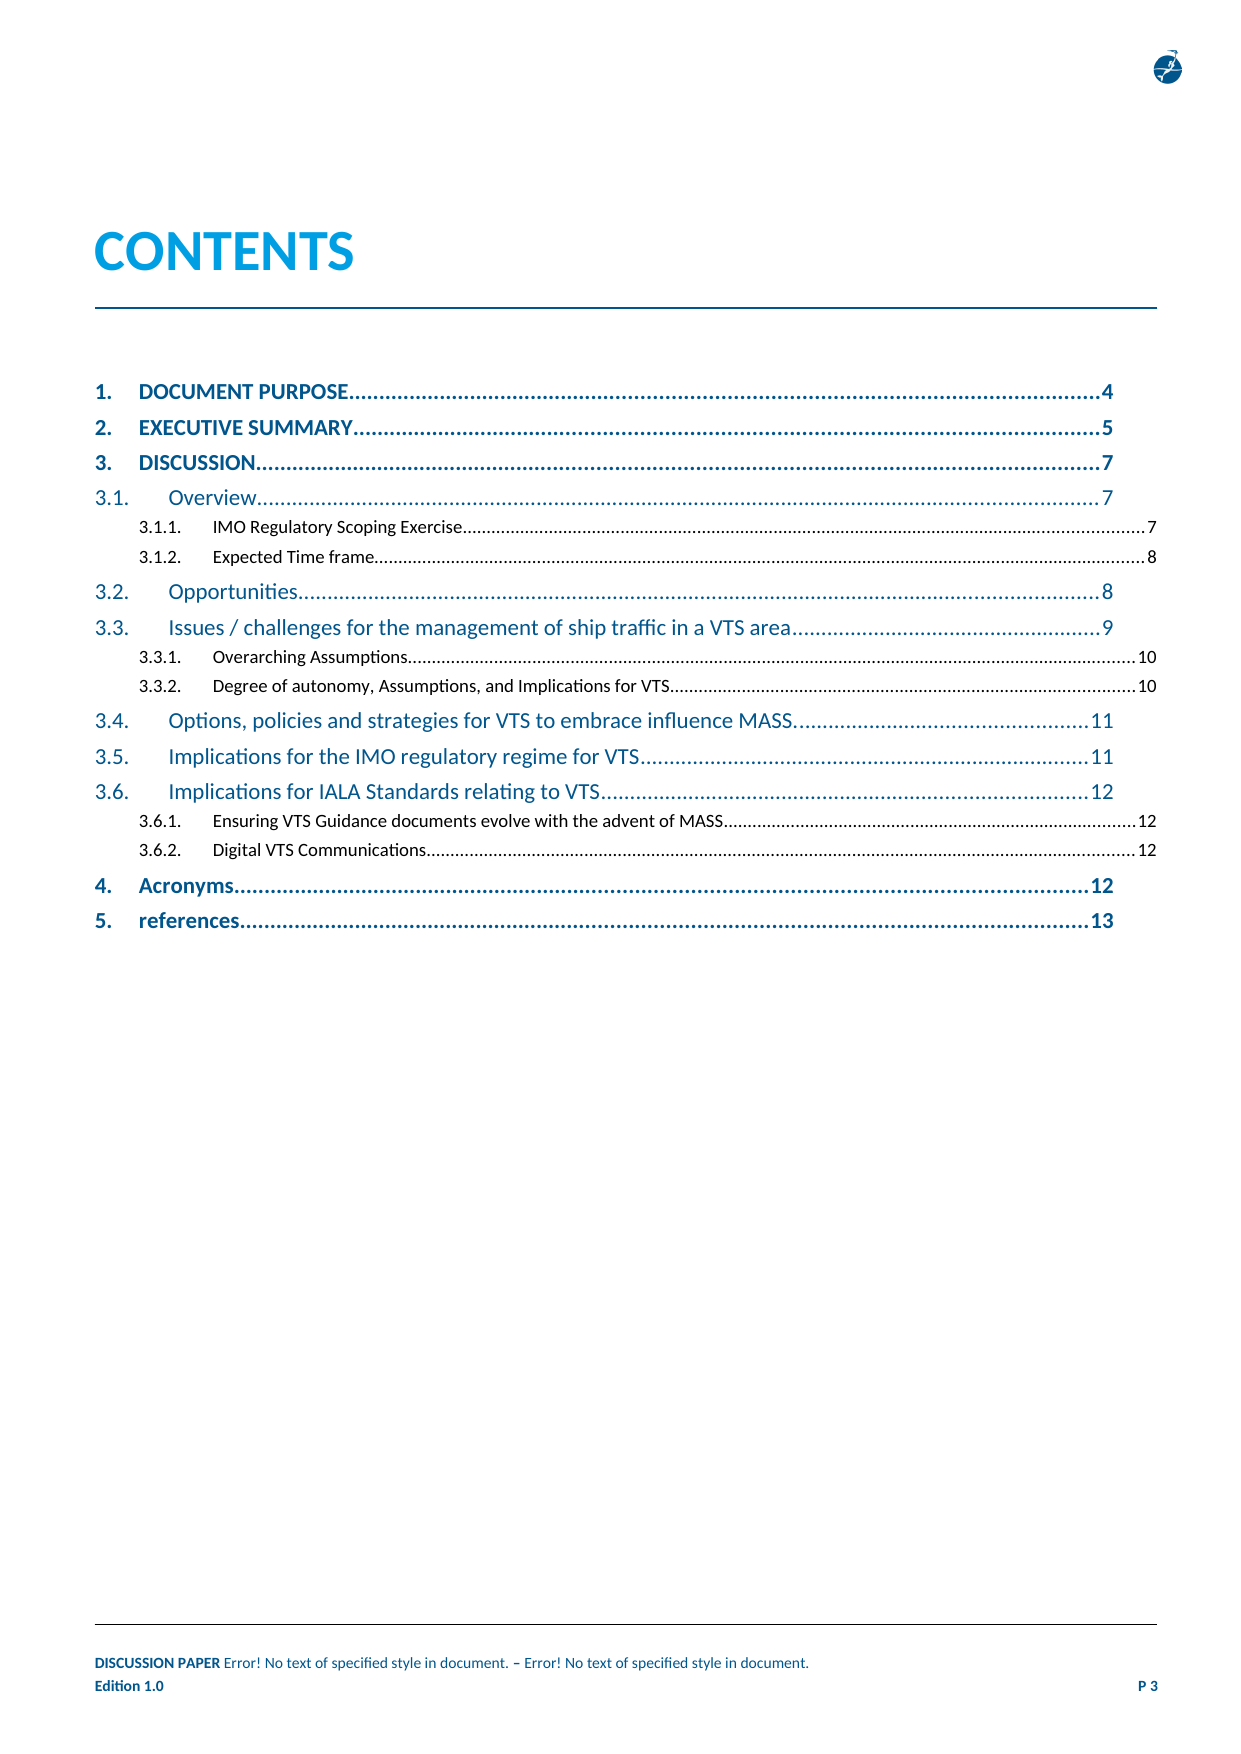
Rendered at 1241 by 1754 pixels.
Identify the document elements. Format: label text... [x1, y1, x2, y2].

picture [1120, 0, 1241, 119]
text 3.1.2. Expected Time frame 8 [139, 545, 1157, 568]
text 5. references 13 [94, 903, 1113, 934]
text 3.5. Implications for the IMO regulatory regime for VTS 11 [94, 738, 1113, 770]
text 4. Acronyms 12 [94, 868, 1113, 899]
text 3.6. Implications for IALA Standards relating to VTS 12 [94, 774, 1113, 805]
text 3. DISCUSSION 7 [94, 445, 1113, 476]
text 3.6.1. Ensuring VTS Guidance documents evolve with the advent of MASS 12 [139, 809, 1157, 832]
text 3.2. Opportunities 8 [94, 574, 1113, 605]
text 2. EXECUTIVE SUMMARY 5 [94, 409, 1113, 441]
text 3.3.1. Overarching Assumptions 10 [139, 645, 1157, 668]
text 1. DOCUMENT PURPOSE 4 [94, 374, 1113, 405]
text 3.1. Overview 7 [94, 480, 1113, 511]
text 3.3. Issues / challenges for the management of ship traffic in a VTS area 9 [94, 609, 1113, 641]
text 3.6.2. Digital VTS Communications 12 [139, 838, 1157, 861]
text 3.1.1. IMO Regulatory Scoping Exercise 7 [139, 516, 1157, 538]
text 3.4. Options, policies and strategies for VTS to embrace influence MASS. 11 [94, 703, 1113, 734]
text 3.3.2. Degree of autonomy, Assumptions, and Implications for VTS 10 [139, 674, 1157, 697]
